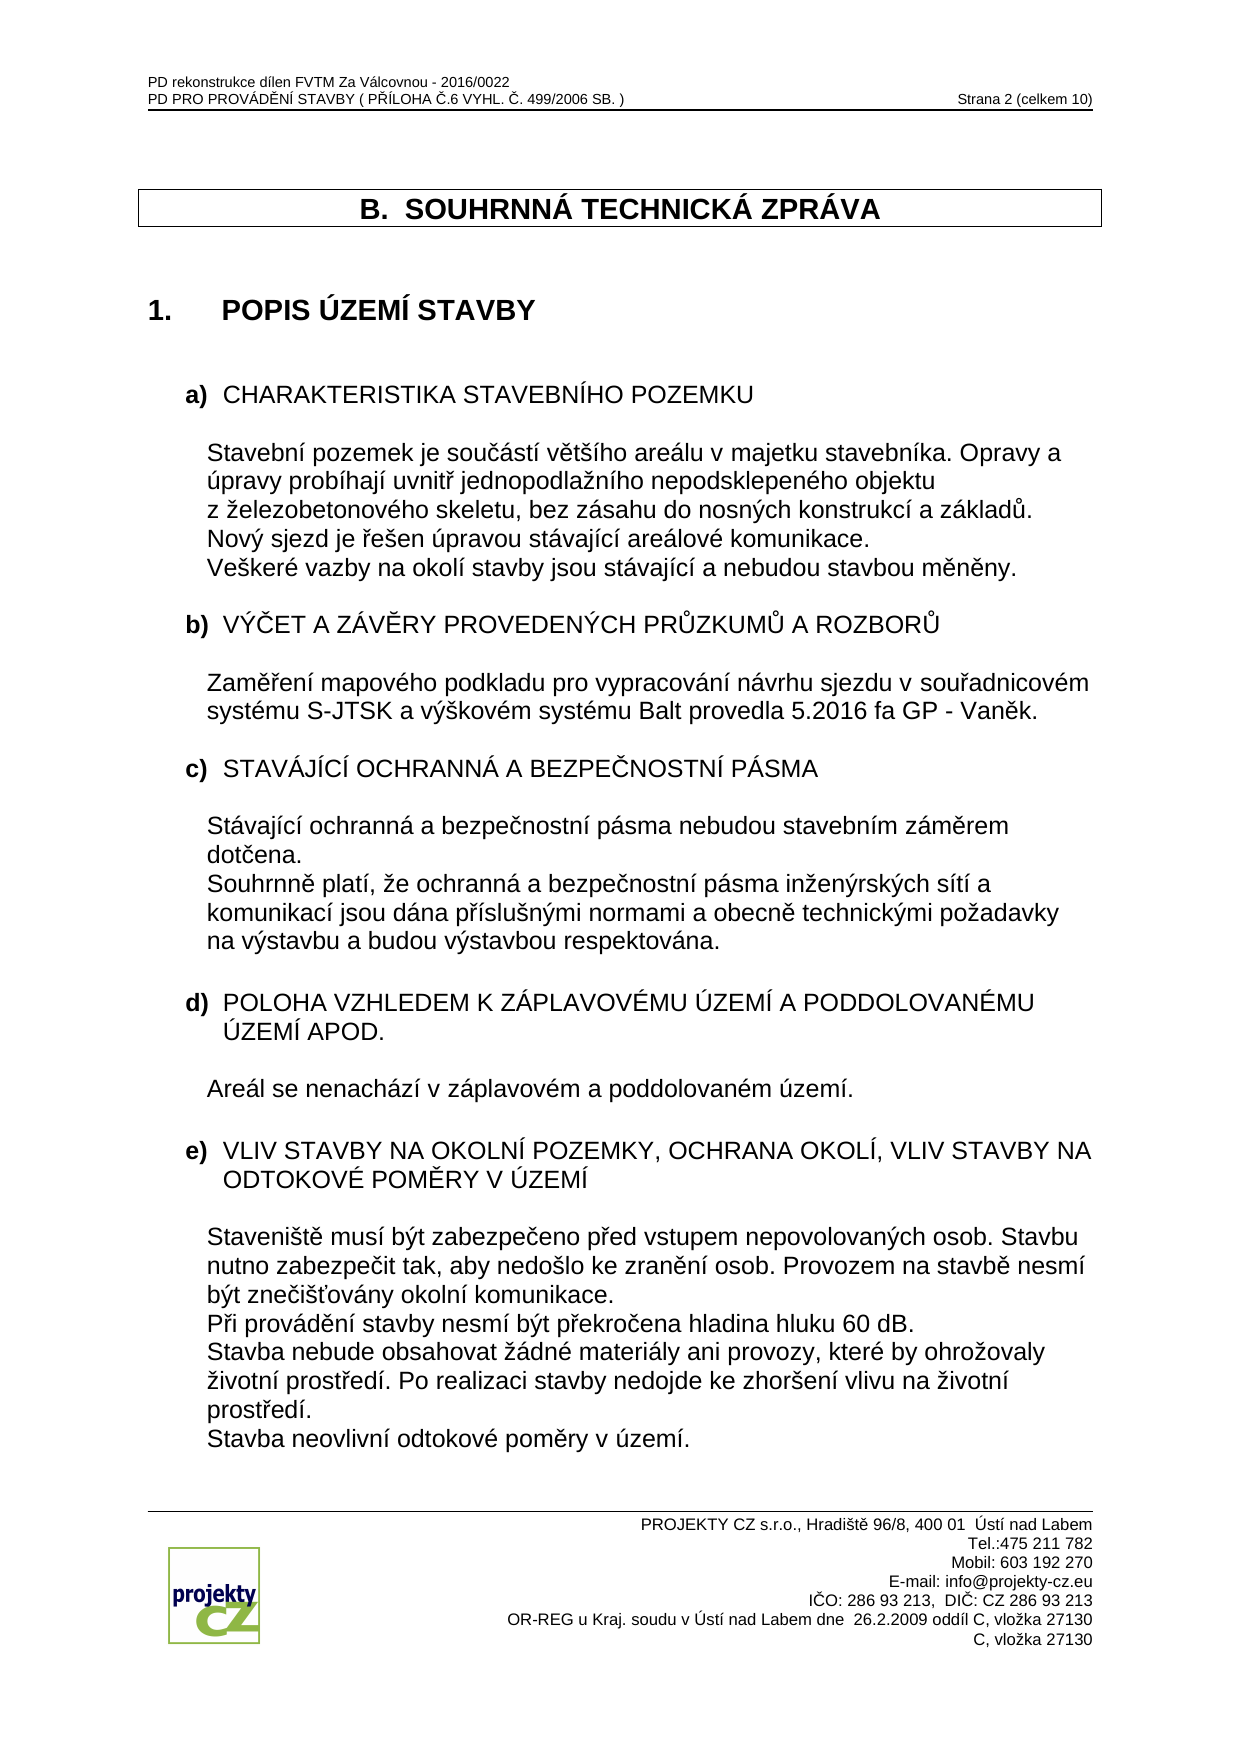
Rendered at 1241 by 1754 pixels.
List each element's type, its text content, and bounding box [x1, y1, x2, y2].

text Stávající ochranná a bezpečnostní pásma nebudou stavebním záměrem dotčena. [207, 811, 1093, 869]
text Při provádění stavby nesmí být překročena hladina hluku 60 dB. [207, 1309, 1093, 1337]
text Stavební pozemek je součástí většího areálu v majetku stavebníka. Opravy a úpravy probíhají uvnitř jednopodlažního nepodsklepeného objektu z železobetonového skeletu, bez zásahu do nosných konstrukcí a základů. [207, 438, 1093, 524]
text Stavba nebude obsahovat žádné materiály ani provozy, které by ohrožovaly životní prostředí. Po realizaci stavby nedojde ke zhoršení vlivu na životní prostředí. [207, 1337, 1093, 1424]
list STAVÁJÍCÍ OCHRANNÁ A BEZPEČNOSTNÍ PÁSMA [185, 754, 1093, 783]
text Zaměření mapového podkladu pro vypracování návrhu sjezdu v souřadnicovém systému S-JTSK a výškovém systému Balt provedla 5.2016 fa GP - Vaněk. [207, 668, 1093, 725]
text POPIS ÚZEMÍ STAVBY [148, 293, 1093, 326]
picture [166, 1545, 262, 1646]
text Veškeré vazby na okolí stavby jsou stávající a nebudou stavbou měněny. [207, 553, 1093, 581]
list VLIV STAVBY NA OKOLNÍ POZEMKY, OCHRANA OKOLÍ, VLIV STAVBY NA ODTOKOVÉ POMĚRY V ÚZEMÍ [185, 1136, 1093, 1194]
list ÚZEMÍ APOD. [223, 1017, 1093, 1046]
text Nový sjezd je řešen úpravou stávající areálové komunikace. [207, 524, 1093, 553]
subtitle B. Souhrnná technická zpráva [139, 190, 1101, 226]
list CHARAKTERISTIKA STAVEBNÍHO POZEMKU [185, 380, 1093, 409]
text Souhrnně platí, že ochranná a bezpečnostní pásma inženýrských sítí a komunikací jsou dána příslušnými normami a obecně technickými požadavky na výstavbu a budou výstavbou respektována. [207, 869, 1093, 955]
list POLOHA VZHLEDEM K ZÁPLAVOVÉMU ÚZEMÍ A PODDOLOVANÉMU [185, 988, 1093, 1017]
list VÝČET A ZÁVĔRY PROVEDENÝCH PRŮZKUMŮ A ROZBORŮ [185, 610, 1093, 639]
text Staveniště musí být zabezpečeno před vstupem nepovolovaných osob. Stavbu nutno zabezpečit tak, aby nedošlo ke zranění osob. Provozem na stavbě nesmí být znečišťovány okolní komunikace. [207, 1222, 1093, 1309]
text Stavba neovlivní odtokové poměry v území. [207, 1424, 1093, 1452]
text Areál se nenachází v záplavovém a poddolovaném území. [207, 1074, 1093, 1103]
